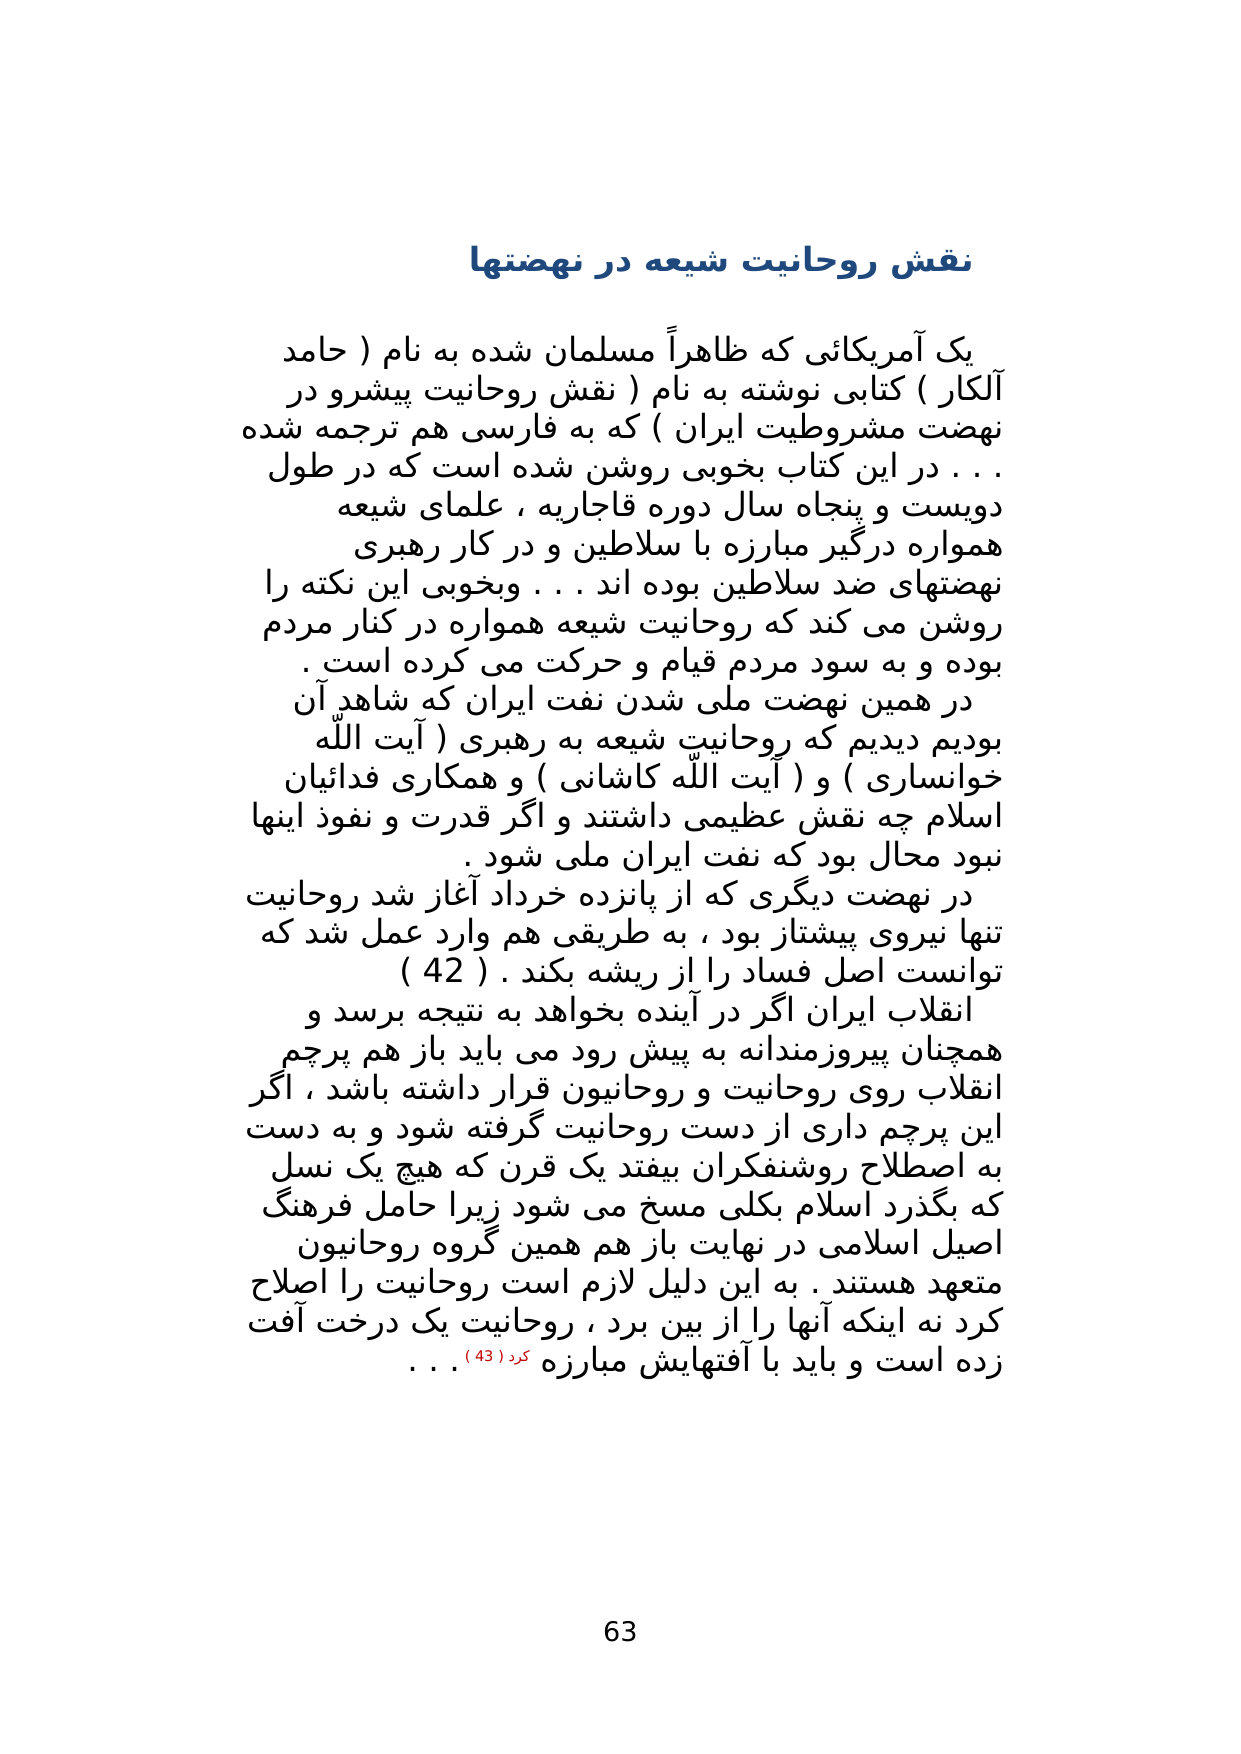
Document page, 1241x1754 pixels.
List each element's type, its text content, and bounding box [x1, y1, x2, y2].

text یک آمریکائی که ظاهراً مسلمان شده به نام ( حامد آلکار ) کتابی نوشته به نام ( نقش روحانیت پیشرو در نهضت مشروطیت ایران ) که به فارسی هم ترجمه شده . . . در این کتاب بخوبی روشن شده است که در طول دویست و پنجاه سال دوره قاجاریه ، علمای شیعه همواره درگیر مبارزه با سلاطین و در کار رهبری نهضتهای ضد سلاطین بوده اند . . . وبخوبی این نکته را روشن می کند که روحانیت شیعه همواره در کنار مردم بوده و به سود مردم قیام و حرکت می کرده است . [236, 330, 1004, 680]
text انقلاب ایران اگر در آینده بخواهد به نتیجه برسد و همچنان پیروزمندانه به پیش رود می باید باز هم پرچم انقلاب روی روحانیت و روحانیون قرار داشته باشد ، اگر این پرچم داری از دست روحانیت گرفته شود و به دست به اصطلاح روشنفکران بیفتد یک قرن که هیچ یک نسل که بگذرد اسلام بکلی مسخ می شود زیرا حامل فرهنگ اصیل اسلامی در نهایت باز هم همین گروه روحانیون متعهد هستند . به این دلیل لازم است روحانیت را اصلاح کرد نه اینکه آنها را از بین برد ، روحانیت یک درخت آفت زده است و باید با آفتهایش مبارزه کرد ( 43 ) . . . [236, 991, 1004, 1379]
subtitle نقش روحانیت شیعه در نهضتها [236, 241, 1004, 279]
text در همین نهضت ملی شدن نفت ایران که شاهد آن بودیم دیدیم که روحانیت شیعه به رهبری ( آیت اللّه خوانساری ) و ( آیت اللّه کاشانی ) و همکاری فدائیان اسلام چه نقش عظیمی داشتند و اگر قدرت و نفوذ اینها نبود محال بود که نفت ایران ملی شود . [236, 680, 1004, 874]
text در نهضت دیگری که از پانزده خرداد آغاز شد روحانیت تنها نیروی پیشتاز بود ، به طریقی هم وارد عمل شد که توانست اصل فساد را از ریشه بکند . ( 42 ) [236, 874, 1004, 991]
